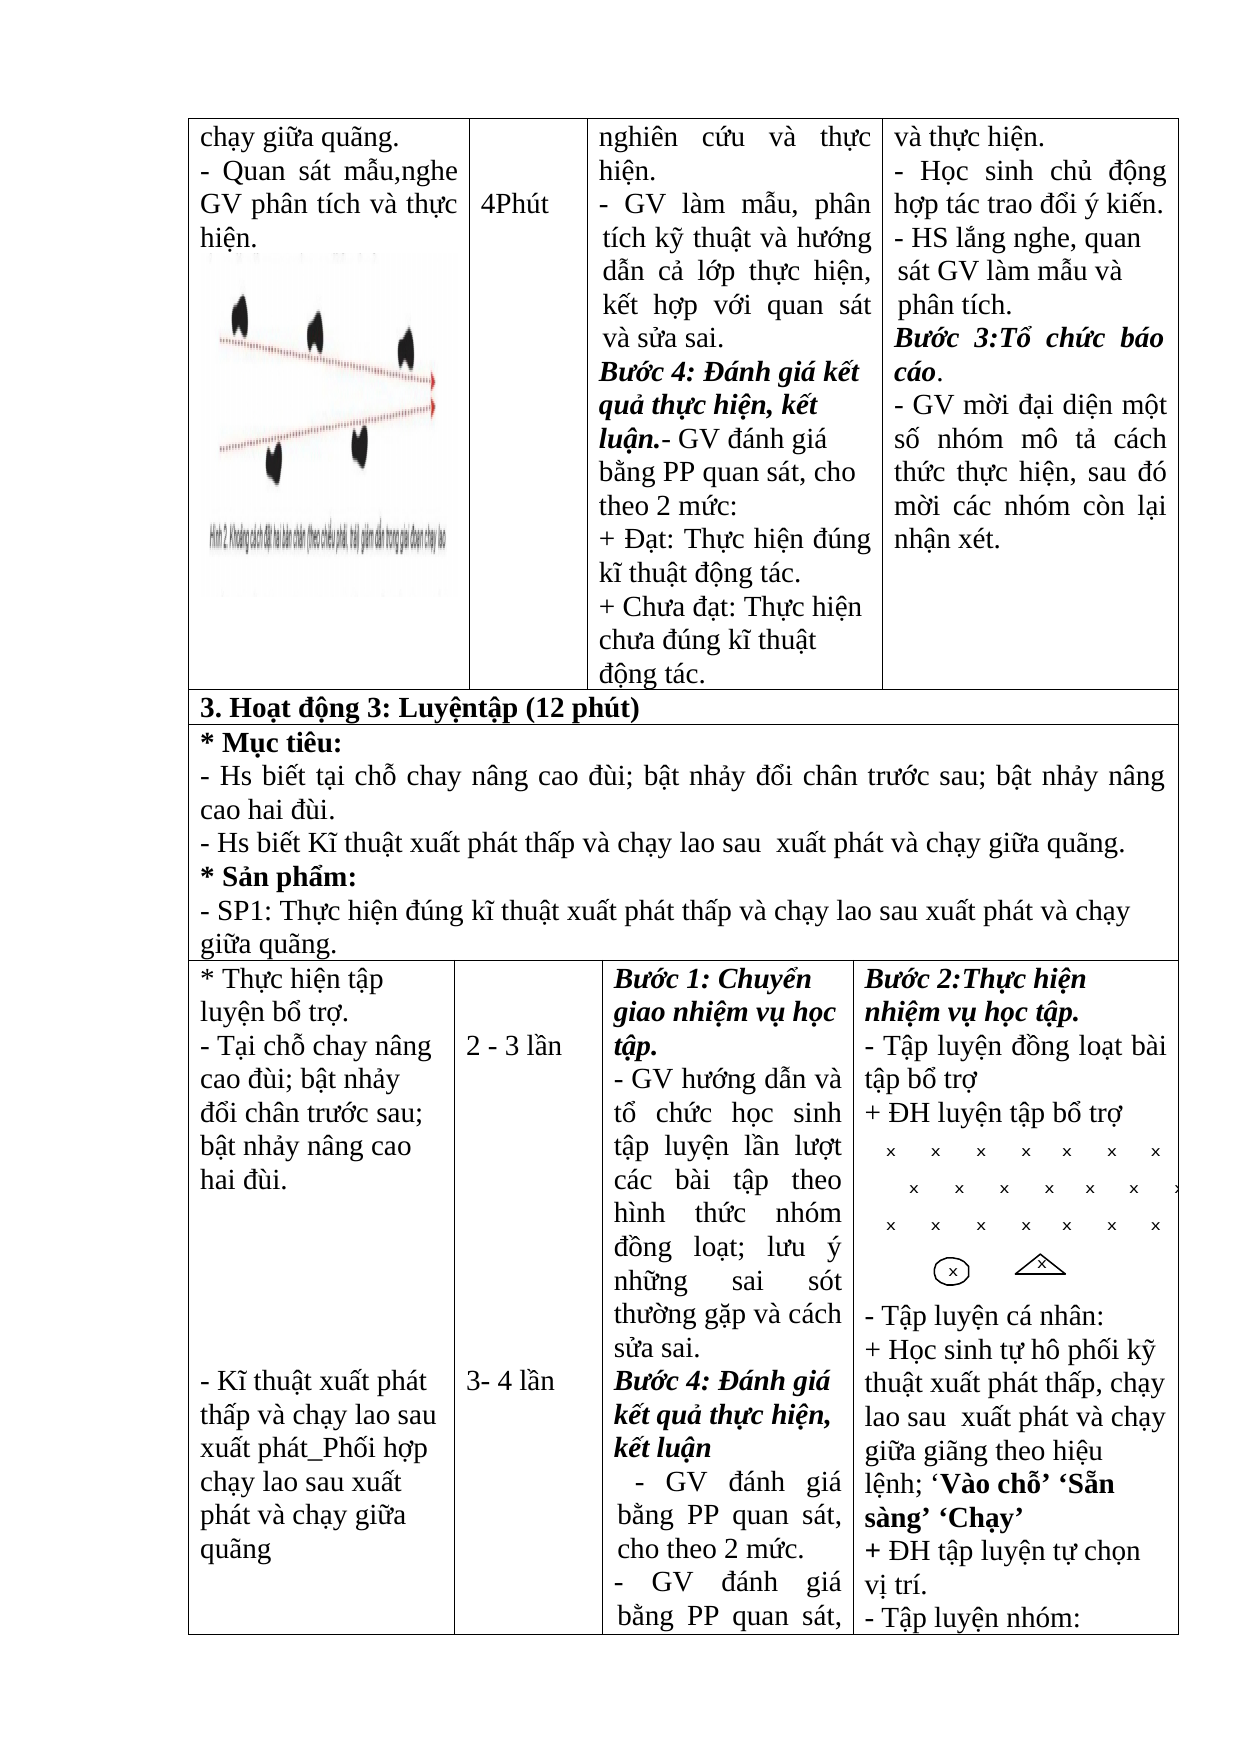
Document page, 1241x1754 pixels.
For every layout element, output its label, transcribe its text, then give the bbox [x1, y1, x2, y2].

table_cell 2 - 3 lần 3- 4 lần [455, 961, 602, 1634]
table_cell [189, 119, 469, 689]
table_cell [603, 961, 853, 1634]
table_cell 3. Hoạt động 3: Luyệntập (12 phút) [189, 690, 1178, 724]
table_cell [854, 961, 1178, 1634]
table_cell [883, 119, 1178, 689]
table_cell * Mục tiêu: - Hs biết tại chỗ chay nâng cao đùi; bật nhảy đổi chân trước sau; bật nhảy nâng cao hai đùi. - Hs biết Kĩ thuật xuất phát thấp và chạy lao sau xuất phát và chạy giữa quãng. * Sản phẩm: - SP1: Thực hiện đúng kĩ thuật xuất phát thấp và chạy lao sau xuất phát và chạy giữa quãng. [189, 725, 1178, 960]
table_cell 4 phút 4Phút [470, 119, 587, 689]
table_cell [189, 961, 454, 1634]
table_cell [588, 119, 882, 689]
picture [200, 253, 458, 597]
